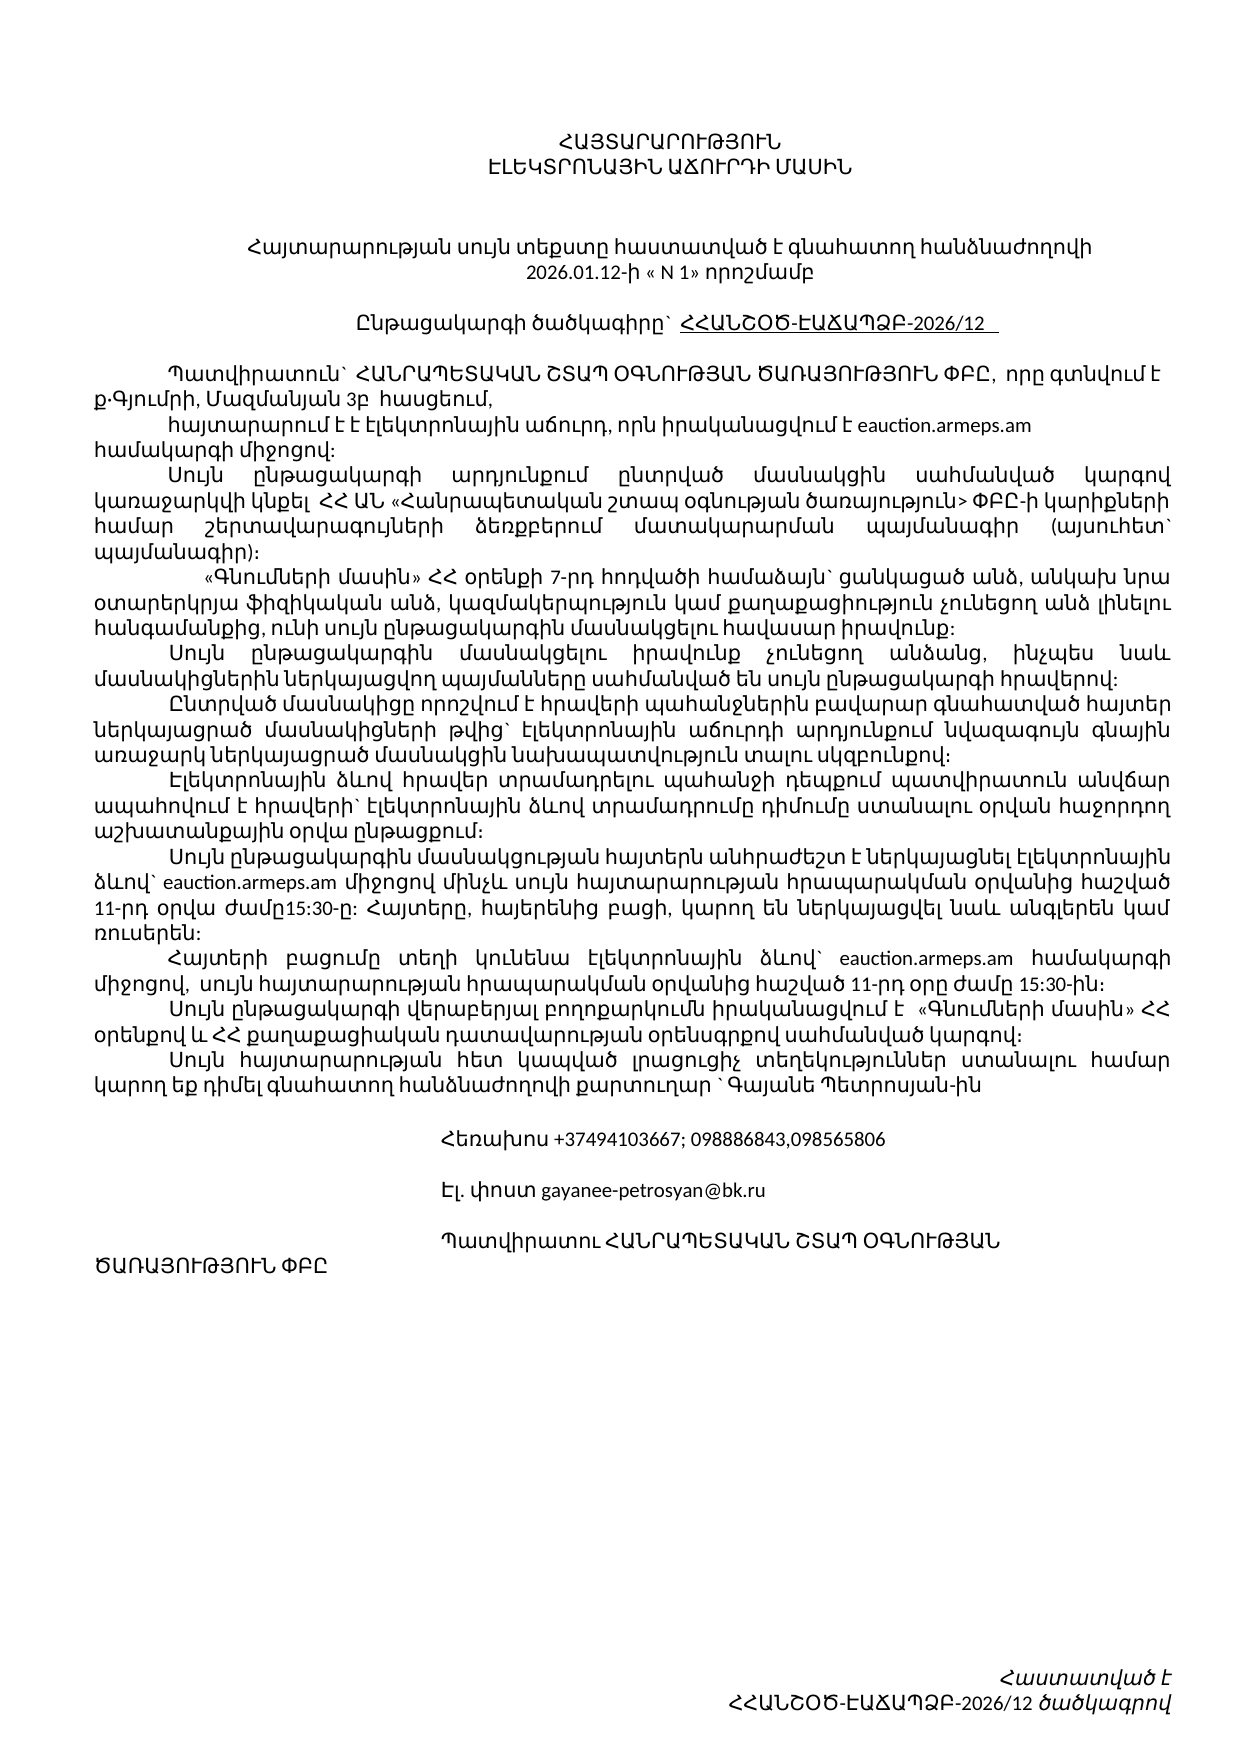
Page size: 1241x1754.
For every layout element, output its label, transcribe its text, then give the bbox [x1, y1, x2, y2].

text հայտարարում է է էլեկտրոնային աճուրդ, որն իրականացվում է eauction.armeps.am համակարգի միջոցով: [94, 412, 1171, 463]
text ՀՀԱՆՇՕԾ-ԷԱՃԱՊՁԲ-2026/12 ծածկագրով [94, 1690, 1171, 1716]
text Սույն հայտարարության հետ կապված լրացուցիչ տեղեկություններ ստանալու համար կարող եք դիմել գնահատող հանձնաժողովի քարտուղար ` Գայանե Պետրոսյան-ին [94, 1047, 1171, 1098]
text Հայտարարության սույն տեքստը հաստատված է գնահատող հանձնաժողովի [94, 234, 1171, 259]
text Հաստատված է [94, 1665, 1171, 1690]
text Սույն ընթացակարգի վերաբերյալ բողոքարկումն իրականացվում է «Գնումների մասին» ՀՀ օրենքով և ՀՀ քաղաքացիական դատավարության օրենսգրքով սահմանված կարգով։ [94, 996, 1171, 1047]
text Սույն ընթացակարգի արդյունքում ընտրված մասնակցին սահմանված կարգով կառաջարկվի կնքել ՀՀ ԱՆ «Հանրապետական շտապ օգնության ծառայություն> ՓԲԸ-ի կարիքների համար շերտավարագույների ձեռքբերում մատակարարման պայմանագիր (այսուհետ` պայմանագիր)։ [94, 463, 1171, 564]
text Սույն ընթացակարգին մասնակցության հայտերն անհրաժեշտ է ներկայացնել էլեկտրոնային ձևով` eauction.armeps.am միջոցով մինչև սույն հայտարարության հրապարակման օրվանից հաշված 11-րդ օրվա ժամը15:30-ը: Հայտերը, հայերենից բացի, կարող են ներկայացվել նաև անգլերեն կամ ռուսերեն: [94, 844, 1171, 946]
text Պատվիրատուն` ՀԱՆՐԱՊԵՏԱԿԱՆ ՇՏԱՊ ՕԳՆՈՒԹՅԱՆ ԾԱՌԱՅՈՒԹՅՈՒՆ ՓԲԸ, որը գտնվում է ք·Գյումրի, Մազմանյան 3բ հասցեում, [94, 361, 1171, 412]
text Էլեկտրոնային ձևով հրավեր տրամադրելու պահանջի դեպքում պատվիրատուն անվճար ապահովում է հրավերի` էլեկտրոնային ձևով տրամադրումը դիմումը ստանալու օրվան հաջորդող աշխատանքային օրվա ընթացքում։ [94, 768, 1171, 844]
text Էլ. փոստ gayanee-petrosyan@bk.ru [94, 1177, 1171, 1203]
text Ընտրված մասնակիցը որոշվում է հրավերի պահանջներին բավարար գնահատված հայտեր ներկայացրած մասնակիցների թվից` էլեկտրոնային աճուրդի արդյունքում նվազագույն գնային առաջարկ ներկայացրած մասնակցին նախապատվություն տալու սկզբունքով։ [94, 691, 1171, 768]
text Հեռախոս +37494103667; 098886843,098565806 [94, 1126, 1171, 1152]
text Սույն ընթացակարգին մասնակցելու իրավունք չունեցող անձանց, ինչպես նաև մասնակիցներին ներկայացվող պայմանները սահմանված են սույն ընթացակարգի հրավերով: [94, 641, 1171, 691]
text 2026.01.12 -ի « N 1» որոշմամբ [94, 259, 1171, 285]
text ՀԱՅՏԱՐԱՐՈՒԹՅՈՒՆ [94, 129, 1171, 154]
text ԷԼԵԿՏՐՈՆԱՅԻՆ ԱՃՈՒՐԴԻ ՄԱՍԻՆ [94, 154, 1171, 180]
text «Գնումների մասին» ՀՀ օրենքի 7-րդ հոդվածի համաձայն` ցանկացած անձ, անկախ նրա օտարերկրյա ֆիզիկական անձ, կազմակերպություն կամ քաղաքացիություն չունեցող անձ լինելու հանգամանքից, ունի սույն ընթացակարգին մասնակցելու հավասար իրավունք: [94, 564, 1171, 641]
text Ընթացակարգի ծածկագիրը` ՀՀԱՆՇՕԾ-ԷԱՃԱՊՁԲ-2026/12 [94, 310, 1171, 336]
text Պատվիրատու ՀԱՆՐԱՊԵՏԱԿԱՆ ՇՏԱՊ ՕԳՆՈՒԹՅԱՆ ԾԱՌԱՅՈՒԹՅՈՒՆ ՓԲԸ [94, 1228, 1171, 1279]
text Հայտերի բացումը տեղի կունենա էլեկտրոնային ձևով` eauction.armeps.am համակարգի միջոցով, սույն հայտարարության հրապարակման օրվանից հաշված 11-րդ օրը ժամը 15:30-ին։ [94, 946, 1171, 996]
